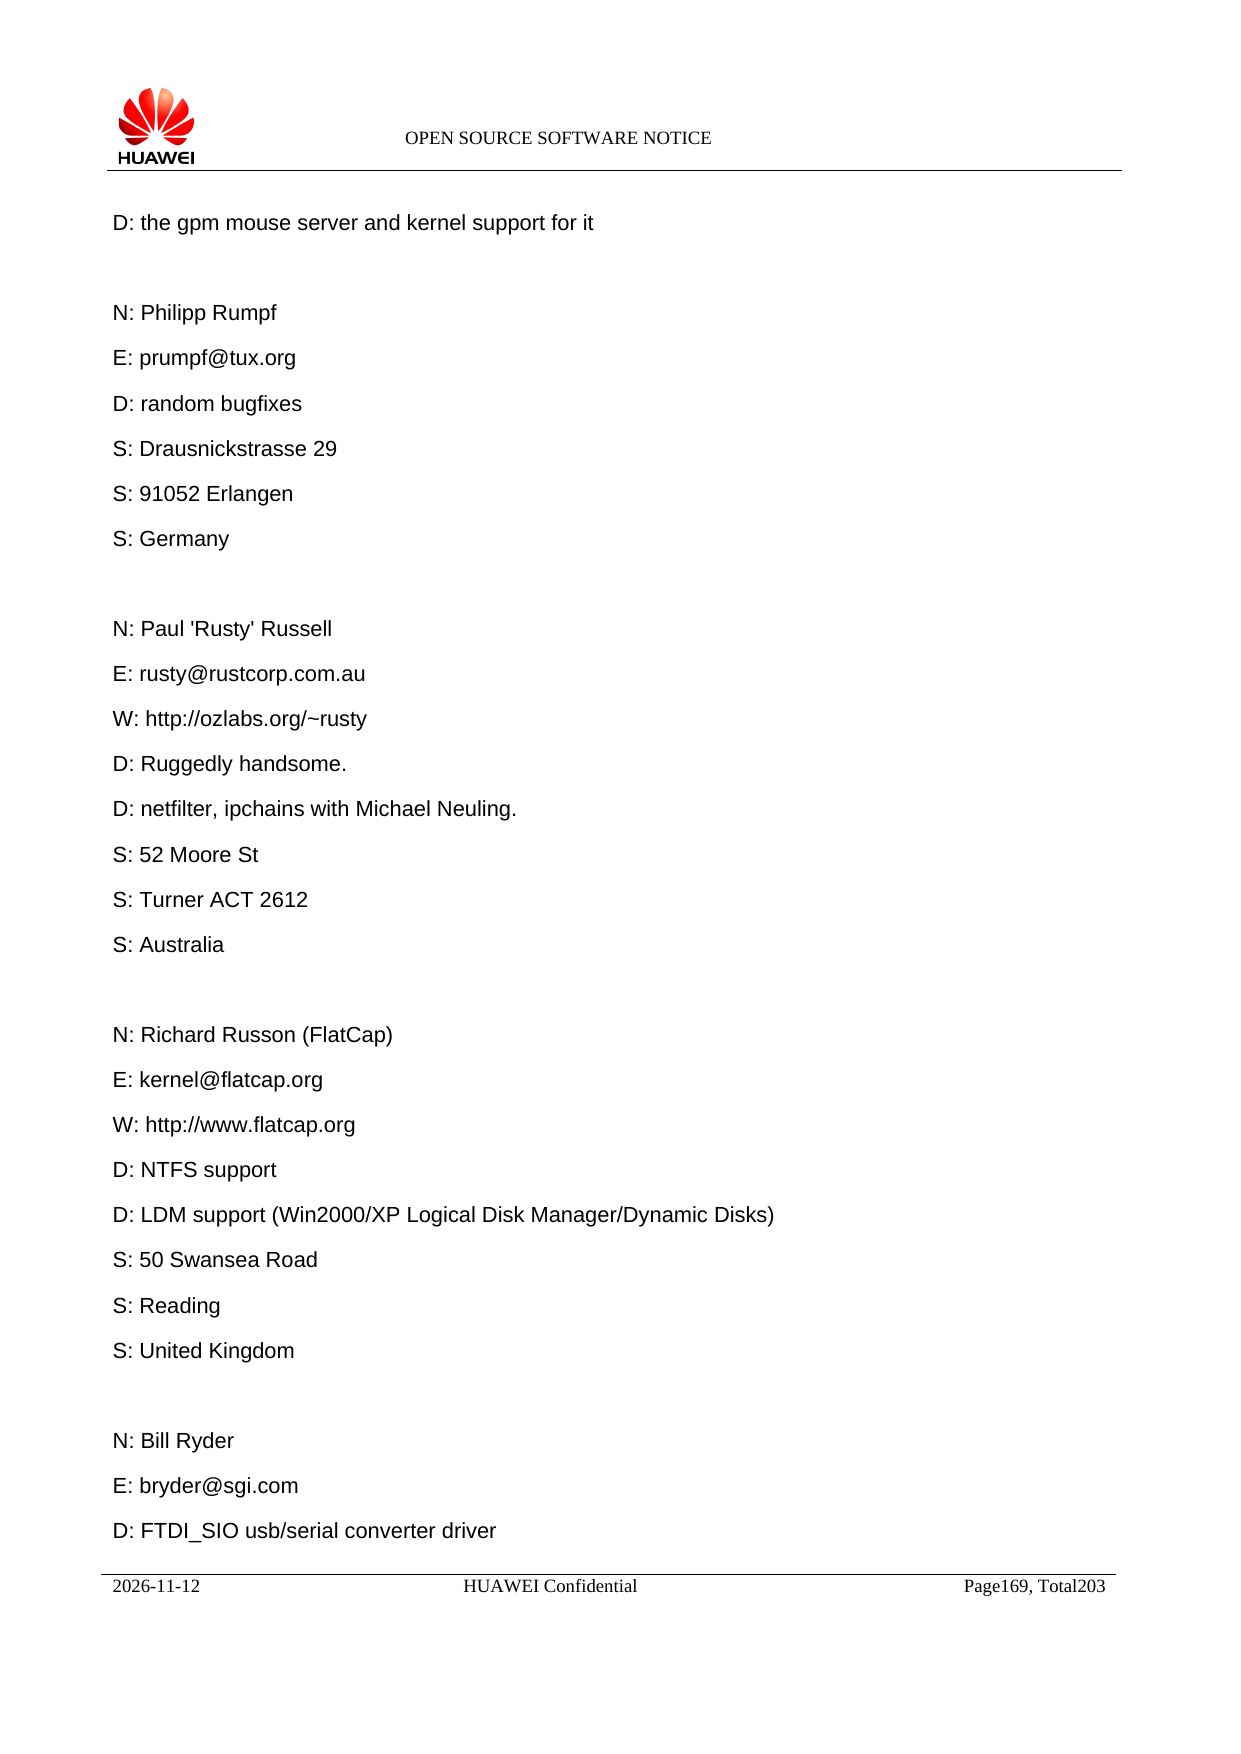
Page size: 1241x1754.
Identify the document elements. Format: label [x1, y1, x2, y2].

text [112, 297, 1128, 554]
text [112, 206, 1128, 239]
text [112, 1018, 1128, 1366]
picture [118, 88, 194, 164]
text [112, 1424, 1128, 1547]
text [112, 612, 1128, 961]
